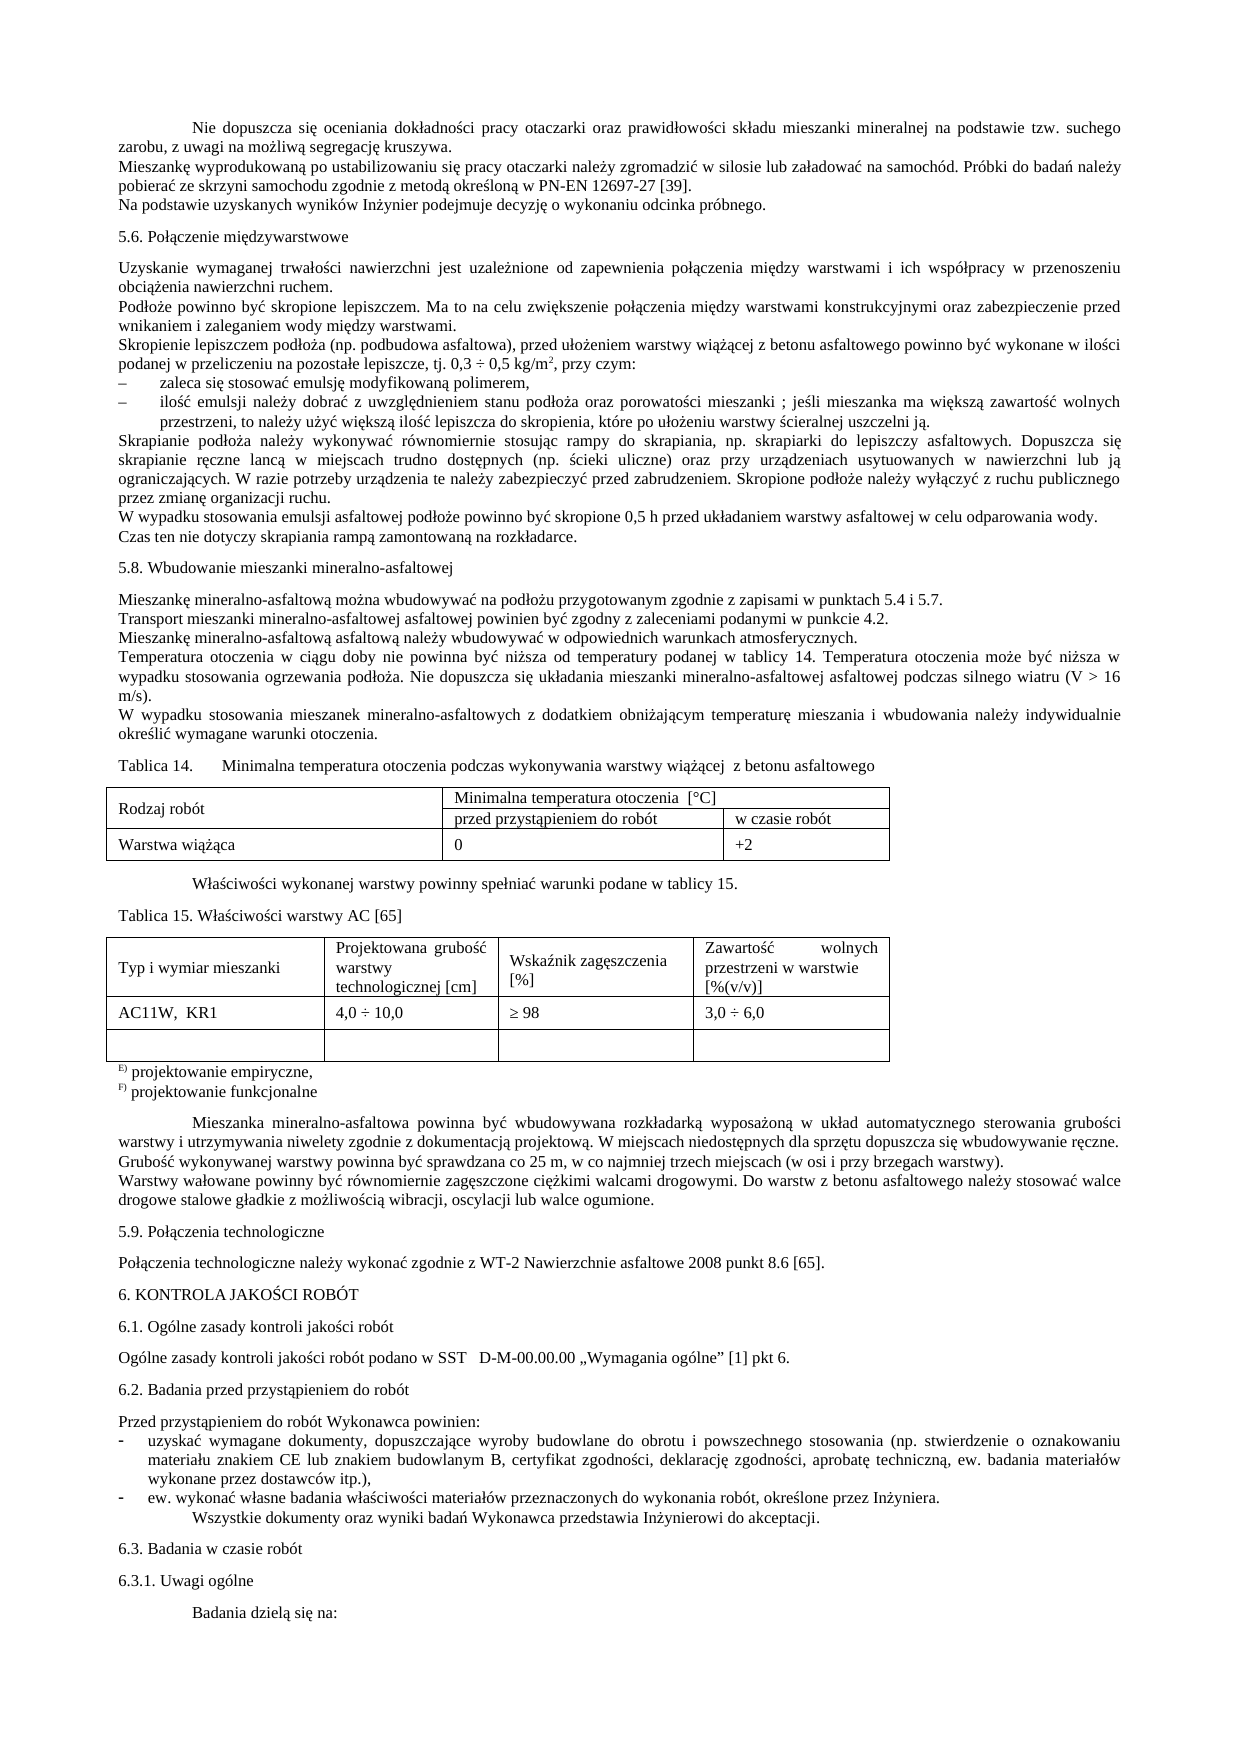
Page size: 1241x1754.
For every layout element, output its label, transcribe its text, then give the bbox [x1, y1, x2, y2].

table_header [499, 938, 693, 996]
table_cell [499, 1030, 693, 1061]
text Badania dzielą się na: [118, 1602, 1122, 1622]
list 6.3. Badania w czasie robót [118, 1539, 1122, 1558]
text Temperatura otoczenia w ciągu doby nie powinna być niższa od temperatury podanej w tablicy 14. Temperatura otoczenia może być niższa w wypadku stosowania ogrzewania podłoża. Nie dopuszcza się układania mieszanki mineralno-asfaltowej asfaltowej podczas silnego wiatru (V > 16 m/s). [118, 647, 1122, 705]
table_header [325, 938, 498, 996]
text Tablica 15. Właściwości warstwy AC [65] [118, 906, 1122, 925]
text Mieszankę wyprodukowaną po ustabilizowaniu się pracy otaczarki należy zgromadzić w silosie lub załadować na samochód. Próbki do badań należy pobierać ze skrzyni samochodu zgodnie z metodą określoną w PN-EN 12697-27 [39]. [118, 156, 1122, 195]
list uzyskać wymagane dokumenty, dopuszczające wyroby budowlane do obrotu i powszechnego stosowania (np. stwierdzenie o oznakowaniu materiału znakiem CE lub znakiem budowlanym B, certyfikat zgodności, deklarację zgodności, aprobatę techniczną, ew. badania materiałów wykonane przez dostawców itp.), [118, 1431, 1122, 1488]
text W wypadku stosowania emulsji asfaltowej podłoże powinno być skropione 0,5 h przed układaniem warstwy asfaltowej w celu odparowania wody. [118, 507, 1122, 526]
text Skrapianie podłoża należy wykonywać równomiernie stosując rampy do skrapiania, np. skrapiarki do lepiszczy asfaltowych. Dopuszcza się skrapianie ręczne lancą w miejscach trudno dostępnych (np. ścieki uliczne) oraz przy urządzeniach usytuowanych w nawierzchni lub ją ograniczających. W razie potrzeby urządzenia te należy zabezpieczyć przed zabrudzeniem. Skropione podłoże należy wyłączyć z ruchu publicznego przez zmianę organizacji ruchu. [118, 431, 1122, 507]
text Podłoże powinno być skropione lepiszczem. Ma to na celu zwiększenie połączenia między warstwami konstrukcyjnymi oraz zabezpieczenie przed wnikaniem i zaleganiem wody między warstwami. [118, 296, 1122, 335]
text Na podstawie uzyskanych wyników Inżynier podejmuje decyzję o wykonaniu odcinka próbnego. [118, 195, 1122, 214]
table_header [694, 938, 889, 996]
text Czas ten nie dotyczy skrapiania rampą zamontowaną na rozkładarce. [118, 526, 1122, 546]
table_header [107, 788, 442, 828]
text Grubość wykonywanej warstwy powinna być sprawdzana co 25 m, w co najmniej trzech miejscach (w osi i przy brzegach warstwy). [118, 1151, 1122, 1171]
text 5.6. Połączenie międzywarstwowe [118, 226, 1122, 246]
list 6.2. Badania przed przystąpieniem do robót [118, 1380, 1122, 1399]
text Nie dopuszcza się oceniania dokładności pracy otaczarki oraz prawidłowości składu mieszanki mineralnej na podstawie tzw. suchego zarobu, z uwagi na możliwą segregację kruszywa. [118, 118, 1122, 156]
text 5.9. Połączenia technologiczne [118, 1221, 1122, 1241]
text Transport mieszanki mineralno-asfaltowej asfaltowej powinien być zgodny z zaleceniami podanymi w punkcie 4.2. [118, 609, 1122, 628]
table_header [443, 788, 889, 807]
list 6.1. Ogólne zasady kontroli jakości robót [118, 1316, 1122, 1336]
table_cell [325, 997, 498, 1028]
text Mieszanka mineralno-asfaltowa powinna być wbudowywana rozkładarką wyposażoną w układ automatycznego sterowania grubości warstwy i utrzymywania niwelety zgodnie z dokumentacją projektową. W miejscach niedostępnych dla sprzętu dopuszcza się wbudowywanie ręczne. [118, 1113, 1122, 1151]
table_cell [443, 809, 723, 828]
text Mieszankę mineralno-asfaltową można wbudowywać na podłożu przygotowanym zgodnie z zapisami w punktach 5.4 i 5.7. [118, 590, 1122, 609]
list ilość emulsji należy dobrać z uwzględnieniem stanu podłoża oraz porowatości mieszanki ; jeśli mieszanka ma większą zawartość wolnych przestrzeni, to należy użyć większą ilość lepiszcza do skropienia, które po ułożeniu warstwy ścieralnej uszczelni ją. [118, 392, 1122, 431]
text E) projektowanie empiryczne, [118, 1062, 1122, 1081]
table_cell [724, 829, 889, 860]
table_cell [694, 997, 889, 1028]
list zaleca się stosować emulsję modyfikowaną polimerem, [118, 373, 1122, 392]
text Wszystkie dokumenty oraz wyniki badań Wykonawca przedstawia Inżynierowi do akceptacji. [118, 1507, 1122, 1527]
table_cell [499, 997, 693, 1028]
text W wypadku stosowania mieszanek mineralno-asfaltowych z dodatkiem obniżającym temperaturę mieszania i wbudowania należy indywidualnie określić wymagane warunki otoczenia. [118, 705, 1122, 743]
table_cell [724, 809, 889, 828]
text 5.8. Wbudowanie mieszanki mineralno-asfaltowej [118, 558, 1122, 577]
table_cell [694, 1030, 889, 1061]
text F) projektowanie funkcjonalne [118, 1081, 1122, 1101]
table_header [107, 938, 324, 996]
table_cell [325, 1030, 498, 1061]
text Tablica 14. Minimalna temperatura otoczenia podczas wykonywania warstwy wiążącej z betonu asfaltowego [118, 756, 1122, 775]
list ew. wykonać własne badania właściwości materiałów przeznaczonych do wykonania robót, określone przez Inżyniera. [118, 1488, 1122, 1507]
text Warstwy wałowane powinny być równomiernie zagęszczone ciężkimi walcami drogowymi. Do warstw z betonu asfaltowego należy stosować walce drogowe stalowe gładkie z możliwością wibracji, oscylacji lub walce ogumione. [118, 1171, 1122, 1209]
text 6.3.1. Uwagi ogólne [118, 1571, 1122, 1590]
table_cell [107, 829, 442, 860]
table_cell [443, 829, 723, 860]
text Właściwości wykonanej warstwy powinny spełniać warunki podane w tablicy 15. [118, 874, 1122, 893]
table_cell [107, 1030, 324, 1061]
text Uzyskanie wymaganej trwałości nawierzchni jest uzależnione od zapewnienia połączenia między warstwami i ich współpracy w przenoszeniu obciążenia nawierzchni ruchem. [118, 258, 1122, 296]
text Skropienie lepiszczem podłoża (np. podbudowa asfaltowa), przed ułożeniem warstwy wiążącej z betonu asfaltowego powinno być wykonane w ilości podanej w przeliczeniu na pozostałe lepiszcze, tj. 0,3 ÷ 0,5 kg/m2, przy czym: [118, 335, 1122, 373]
text Mieszankę mineralno-asfaltową asfaltową należy wbudowywać w odpowiednich warunkach atmosferycznych. [118, 628, 1122, 647]
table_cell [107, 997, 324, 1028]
list Ogólne zasady kontroli jakości robót podano w SST D-M-00.00.00 „Wymagania ogólne” [1] pkt 6. [118, 1348, 1122, 1367]
list Przed przystąpieniem do robót Wykonawca powinien: [118, 1411, 1122, 1431]
text 6. KONTROLA JAKOŚCI ROBÓT [118, 1285, 1122, 1304]
text Połączenia technologiczne należy wykonać zgodnie z WT-2 Nawierzchnie asfaltowe 2008 punkt 8.6 [65]. [118, 1253, 1122, 1272]
